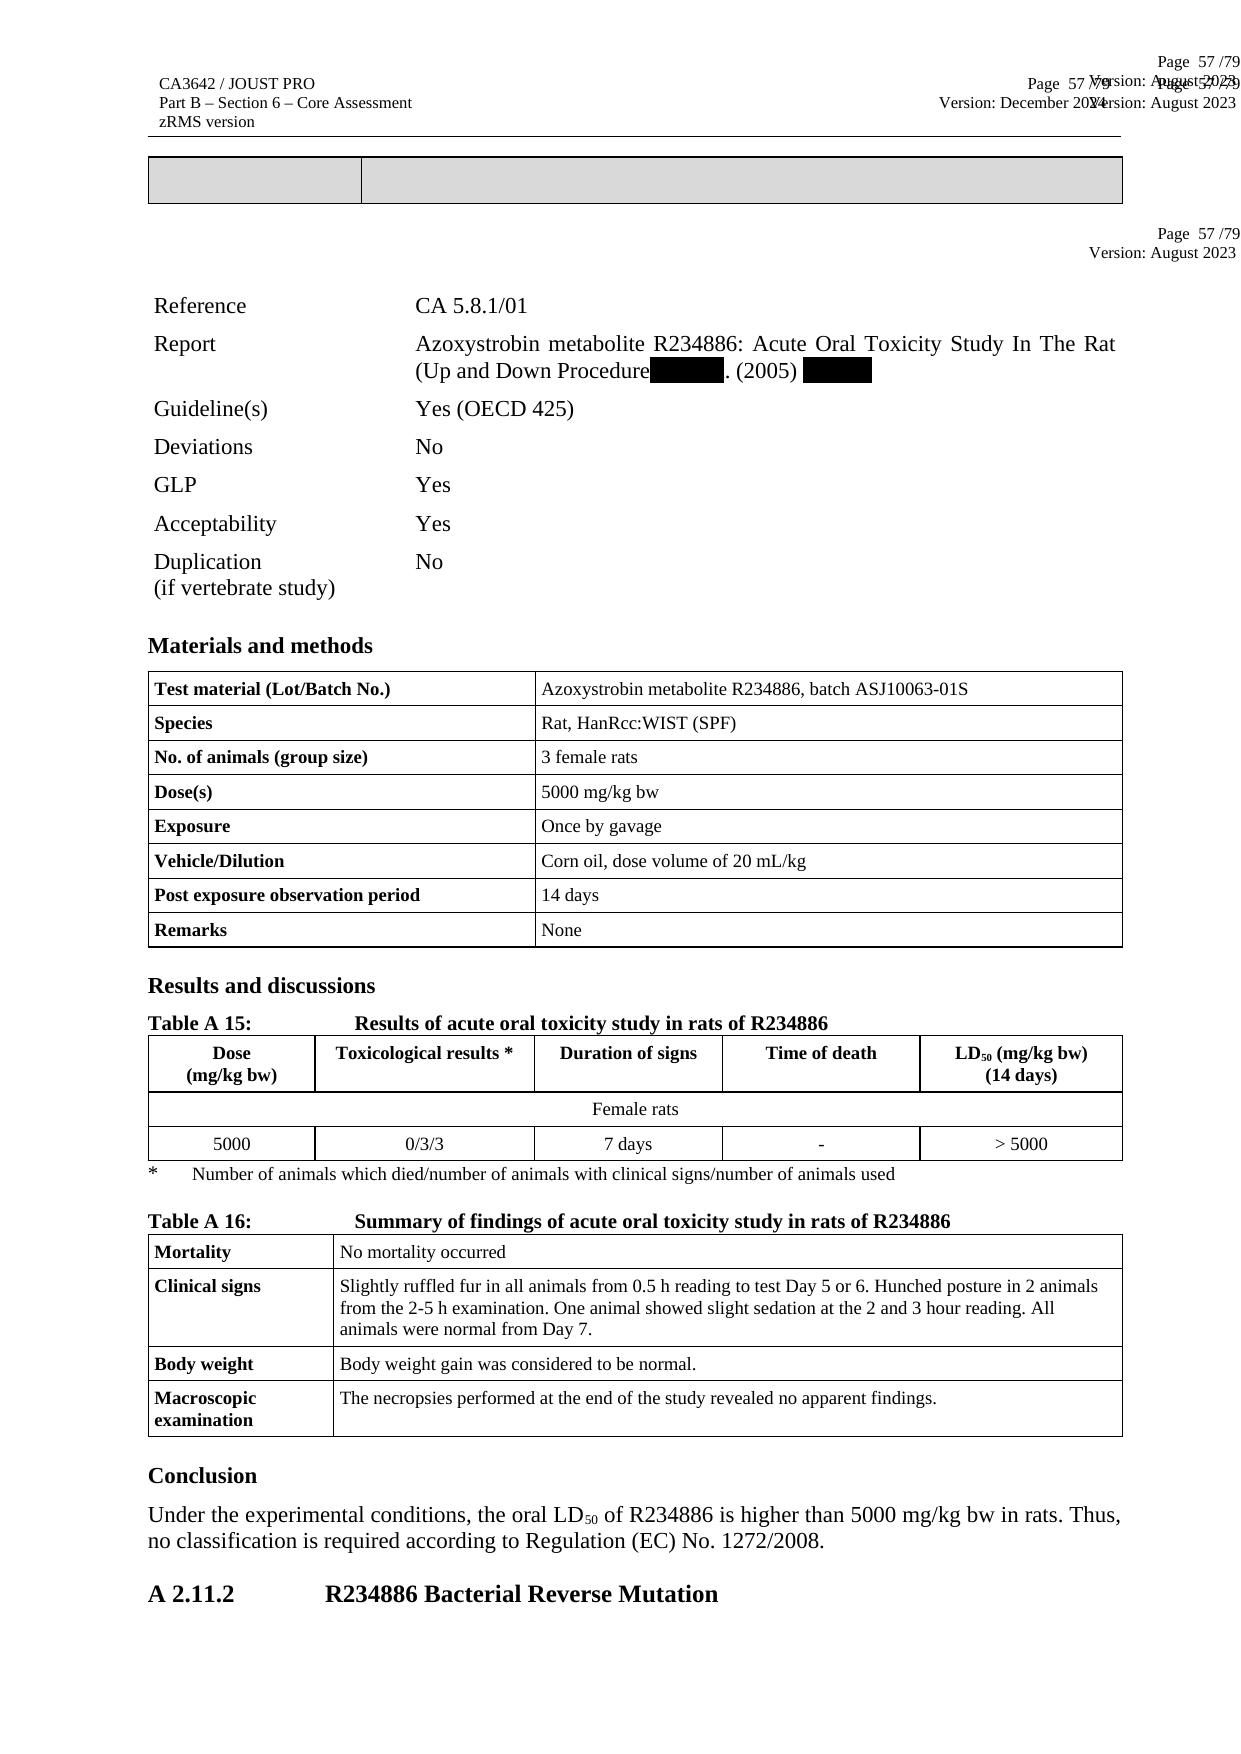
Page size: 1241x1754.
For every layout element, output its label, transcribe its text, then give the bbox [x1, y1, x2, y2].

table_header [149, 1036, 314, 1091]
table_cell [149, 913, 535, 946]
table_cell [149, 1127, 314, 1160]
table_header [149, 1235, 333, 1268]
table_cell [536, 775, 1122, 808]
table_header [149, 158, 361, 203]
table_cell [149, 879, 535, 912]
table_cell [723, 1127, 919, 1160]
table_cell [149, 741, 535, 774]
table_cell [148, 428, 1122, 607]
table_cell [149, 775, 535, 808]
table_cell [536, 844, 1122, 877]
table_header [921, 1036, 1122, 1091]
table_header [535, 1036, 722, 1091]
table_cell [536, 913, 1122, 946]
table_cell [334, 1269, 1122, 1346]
text Materials and methods [148, 632, 1122, 658]
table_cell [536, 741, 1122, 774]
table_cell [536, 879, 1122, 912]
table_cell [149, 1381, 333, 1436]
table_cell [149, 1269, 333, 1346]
text * Number of animals which died/number of animals with clinical signs/number of animals used [148, 1161, 1122, 1185]
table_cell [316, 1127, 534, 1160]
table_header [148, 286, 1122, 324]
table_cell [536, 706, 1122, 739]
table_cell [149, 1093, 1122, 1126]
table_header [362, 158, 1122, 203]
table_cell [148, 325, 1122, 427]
text Results and discussions [148, 972, 1122, 999]
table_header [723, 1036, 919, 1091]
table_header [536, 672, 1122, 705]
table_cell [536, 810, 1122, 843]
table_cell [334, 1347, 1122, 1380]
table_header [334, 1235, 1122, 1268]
text Table A 16: Summary of findings of acute oral toxicity study in rats of R234886 [148, 1209, 1122, 1233]
text R234886 Bacterial Reverse Mutation [148, 1579, 1122, 1607]
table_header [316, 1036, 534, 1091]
text Under the experimental conditions, the oral LD50 of R234886 is higher than 5000 mg/kg bw in rats. Thus, no classification is required according to Regulation (EC) No. 1272/2008. [148, 1501, 1122, 1554]
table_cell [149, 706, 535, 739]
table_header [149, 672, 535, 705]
text Table A 15: Results of acute oral toxicity study in rats of R234886 [148, 1011, 1122, 1035]
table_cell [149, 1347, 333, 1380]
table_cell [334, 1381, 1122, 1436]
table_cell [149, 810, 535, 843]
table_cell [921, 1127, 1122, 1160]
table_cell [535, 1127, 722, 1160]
text Conclusion [148, 1462, 1122, 1488]
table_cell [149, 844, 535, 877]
